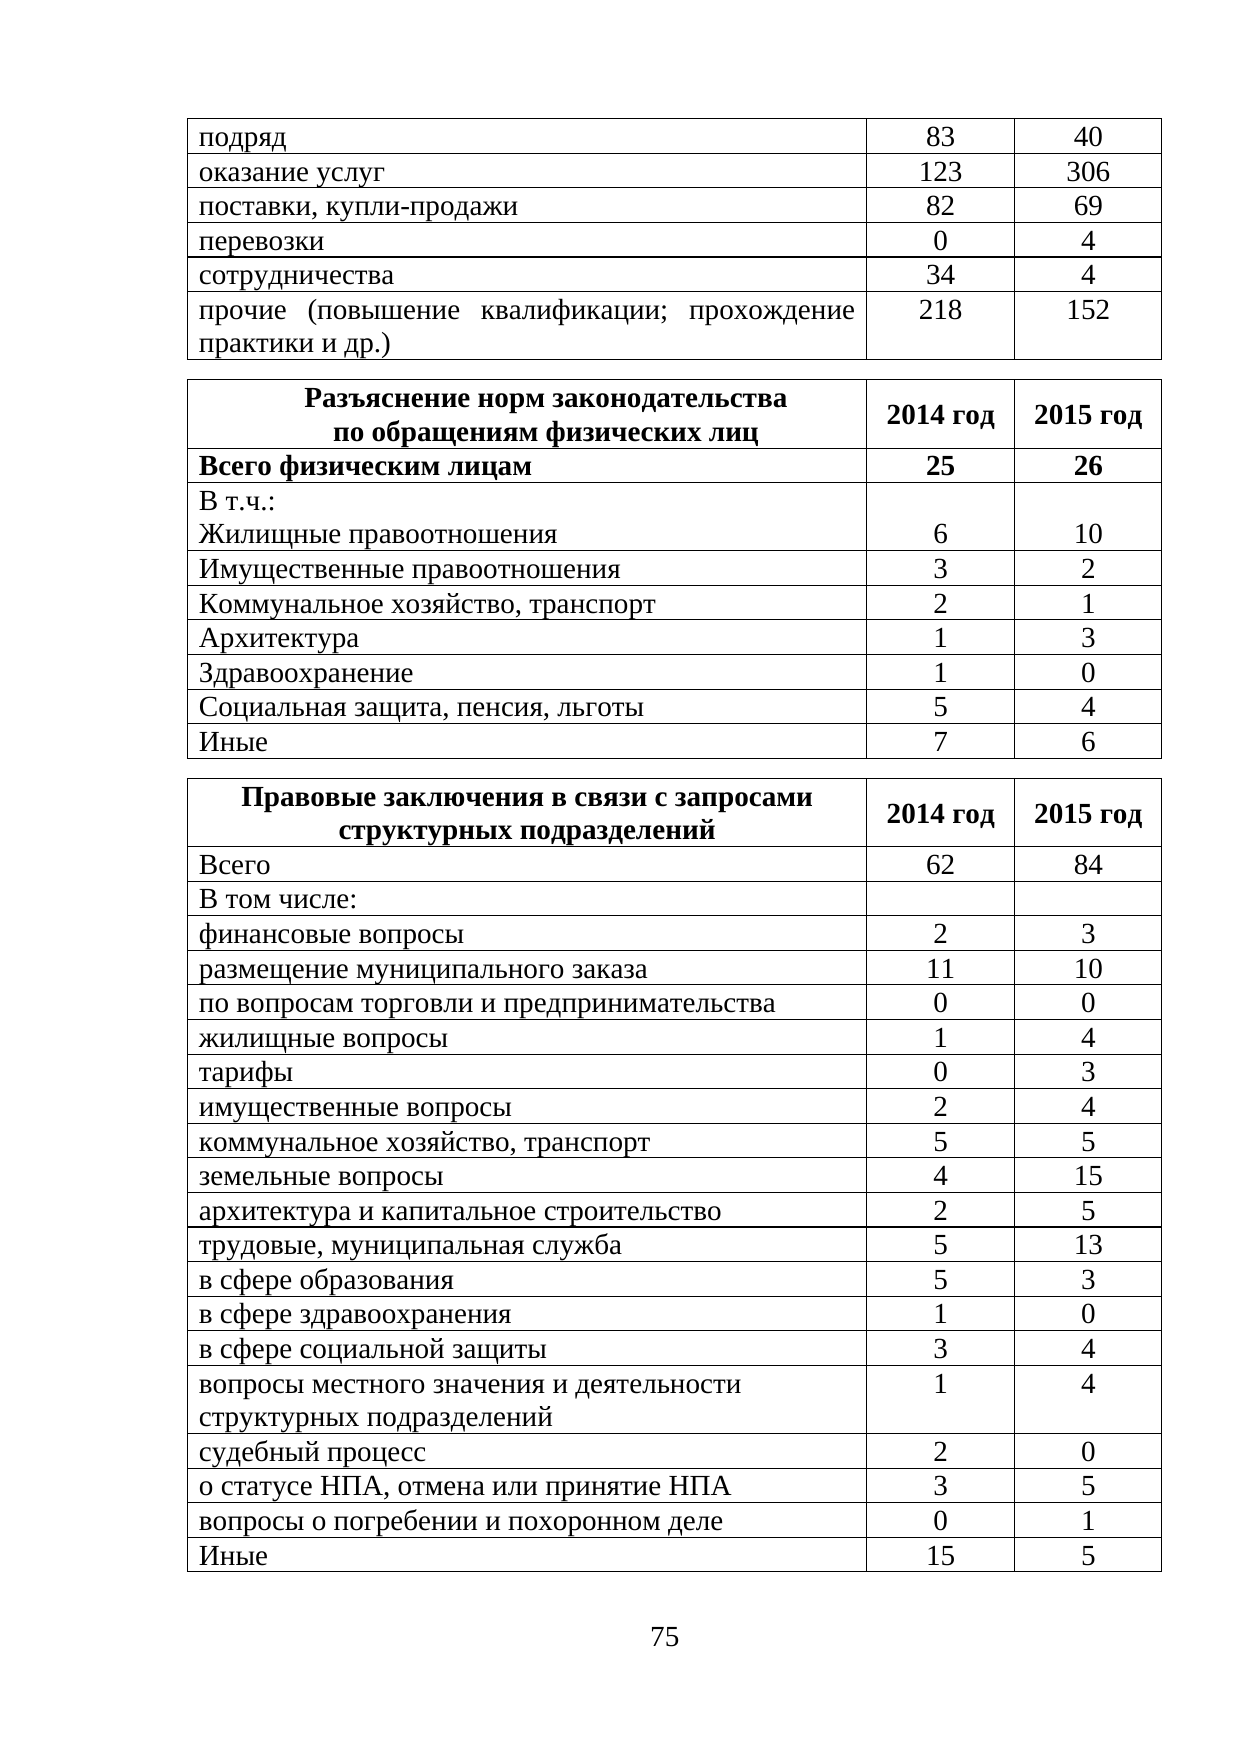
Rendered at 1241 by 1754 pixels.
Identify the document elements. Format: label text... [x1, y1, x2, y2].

table_cell 0 [1015, 985, 1161, 1019]
table_cell оказание услуг [188, 154, 866, 187]
table_cell 1 [867, 620, 1014, 654]
table_cell 2 [867, 1193, 1014, 1226]
table_cell 4 [1015, 1331, 1161, 1365]
table_cell трудовые, муниципальная служба [188, 1228, 866, 1261]
table_cell [1015, 882, 1161, 915]
table_cell 0 [867, 985, 1014, 1019]
table_cell 0 [1015, 1434, 1161, 1467]
table_cell 5 [1015, 1124, 1161, 1157]
table_cell коммунальное хозяйство, транспорт [188, 1124, 866, 1157]
table_cell 123 [867, 154, 1014, 187]
table_cell 3 [867, 1331, 1014, 1365]
table_cell 11 [867, 951, 1014, 984]
table_cell Всего физическим лицам [188, 449, 866, 482]
table_cell 4 [1015, 1366, 1161, 1433]
table_cell в сфере здравоохранения [188, 1297, 866, 1330]
table_cell 7 [867, 724, 1014, 758]
table_cell 152 [1015, 292, 1161, 359]
table_cell в сфере образования [188, 1262, 866, 1296]
table_cell 306 [1015, 154, 1161, 187]
table_cell 1 [867, 1297, 1014, 1330]
table_cell 83 [867, 119, 1014, 153]
table_cell 6 [867, 483, 1014, 550]
table_cell имущественные вопросы [188, 1089, 866, 1123]
table_cell 82 [867, 188, 1014, 222]
table_cell 25 [867, 449, 1014, 482]
table_cell 3 [1015, 1055, 1161, 1088]
table_cell [867, 882, 1014, 915]
table_cell вопросы местного значения и деятельности структурных подразделений [188, 1366, 866, 1433]
table_cell подряд [188, 119, 866, 153]
table_cell 84 [1015, 847, 1161, 881]
table_cell 40 [1015, 119, 1161, 153]
table_cell 69 [1015, 188, 1161, 222]
table_cell 3 [1015, 620, 1161, 654]
table_header Разъяснение норм законодательства по обращениям физических лиц [188, 380, 866, 447]
table_cell по вопросам торговли и предпринимательства [188, 985, 866, 1019]
table_cell судебный процесс [188, 1434, 866, 1467]
table_cell 6 [1015, 724, 1161, 758]
table_cell вопросы о погребении и похоронном деле [188, 1503, 866, 1537]
table_cell в сфере социальной защиты [188, 1331, 866, 1365]
table_cell 5 [867, 1228, 1014, 1261]
table_cell 62 [867, 847, 1014, 881]
table_cell 34 [867, 258, 1014, 291]
table_cell 13 [1015, 1228, 1161, 1261]
table_cell 3 [867, 551, 1014, 585]
table_cell 0 [867, 1055, 1014, 1088]
table_cell 2 [867, 1089, 1014, 1123]
table_header Правовые заключения в связи с запросами структурных подразделений [188, 779, 866, 846]
table_cell 15 [1015, 1158, 1161, 1192]
table_cell 2 [867, 916, 1014, 950]
table_cell 5 [1015, 1538, 1161, 1571]
table_cell тарифы [188, 1055, 866, 1088]
table_cell 5 [867, 1124, 1014, 1157]
table_cell 0 [1015, 655, 1161, 688]
table_cell 0 [867, 223, 1014, 256]
table_cell 5 [867, 690, 1014, 723]
table_cell Архитектура [188, 620, 866, 654]
table_cell Имущественные правоотношения [188, 551, 866, 585]
table_cell Здравоохранение [188, 655, 866, 688]
table_header 2015 год [1015, 779, 1161, 846]
table_cell 26 [1015, 449, 1161, 482]
table_cell 1 [867, 1020, 1014, 1053]
table_cell 2 [867, 586, 1014, 619]
table_cell 2 [1015, 551, 1161, 585]
table_cell финансовые вопросы [188, 916, 866, 950]
table_cell 1 [867, 1366, 1014, 1433]
table_cell 5 [867, 1262, 1014, 1296]
table_cell 0 [1015, 1297, 1161, 1330]
table_cell Всего [188, 847, 866, 881]
table_cell перевозки [188, 223, 866, 256]
table_cell 4 [1015, 258, 1161, 291]
table_cell 10 [1015, 951, 1161, 984]
table_cell 5 [1015, 1193, 1161, 1226]
table_cell прочие (повышение квалификации; прохождение практики и др.) [188, 292, 866, 359]
table_cell 3 [1015, 916, 1161, 950]
table_cell 2 [867, 1434, 1014, 1467]
table_cell Коммунальное хозяйство, транспорт [188, 586, 866, 619]
table_cell 4 [1015, 223, 1161, 256]
table_cell Иные [188, 1538, 866, 1571]
table_cell жилищные вопросы [188, 1020, 866, 1053]
table_header 2014 год [867, 380, 1014, 447]
table_cell 3 [867, 1469, 1014, 1502]
table_cell размещение муниципального заказа [188, 951, 866, 984]
table_cell 1 [867, 655, 1014, 688]
table_cell о статусе НПА, отмена или принятие НПА [188, 1469, 866, 1502]
table_cell сотрудничества [188, 258, 866, 291]
table_cell Социальная защита, пенсия, льготы [188, 690, 866, 723]
table_header 2014 год [867, 779, 1014, 846]
table_cell В том числе: [188, 882, 866, 915]
table_cell 3 [1015, 1262, 1161, 1296]
table_cell 4 [1015, 690, 1161, 723]
table_cell Иные [188, 724, 866, 758]
table_cell 0 [867, 1503, 1014, 1537]
table_cell 4 [1015, 1020, 1161, 1053]
table_header 2015 год [1015, 380, 1161, 447]
table_cell 5 [1015, 1469, 1161, 1502]
table_cell земельные вопросы [188, 1158, 866, 1192]
table_cell 4 [1015, 1089, 1161, 1123]
table_cell В т.ч.: Жилищные правоотношения [188, 483, 866, 550]
table_cell поставки, купли-продажи [188, 188, 866, 222]
table_cell 1 [1015, 586, 1161, 619]
table_cell 4 [867, 1158, 1014, 1192]
table_cell 15 [867, 1538, 1014, 1571]
table_cell 218 [867, 292, 1014, 359]
table_cell архитектура и капитальное строительство [188, 1193, 866, 1226]
table_cell 1 [1015, 1503, 1161, 1537]
table_cell 10 [1015, 483, 1161, 550]
